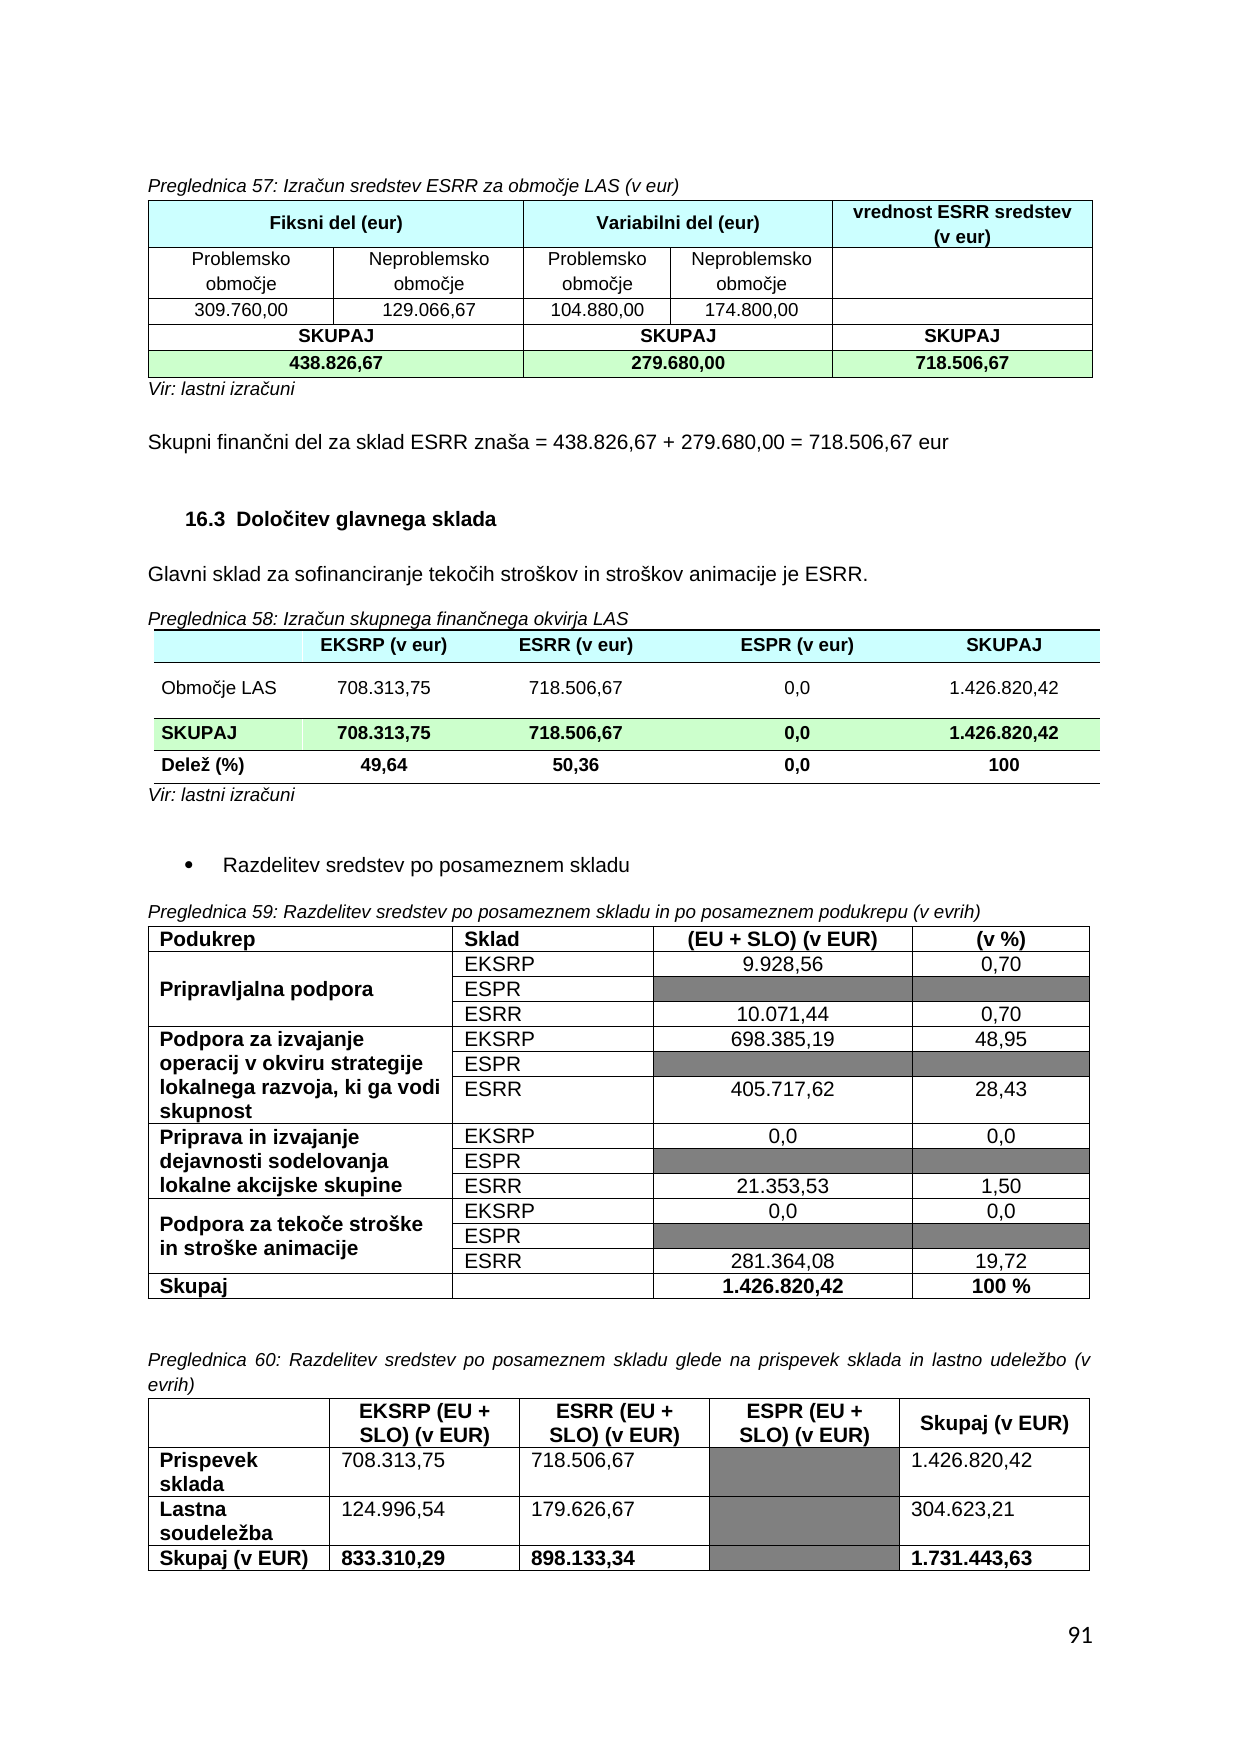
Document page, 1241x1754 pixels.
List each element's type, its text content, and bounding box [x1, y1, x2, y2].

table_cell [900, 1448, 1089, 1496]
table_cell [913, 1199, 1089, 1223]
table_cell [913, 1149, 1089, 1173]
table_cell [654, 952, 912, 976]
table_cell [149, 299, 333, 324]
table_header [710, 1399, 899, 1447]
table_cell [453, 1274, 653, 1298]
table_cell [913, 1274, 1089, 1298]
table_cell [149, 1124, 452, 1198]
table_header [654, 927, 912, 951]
text Preglednica 58: Izračun skupnega finančnega okvirja LAS [148, 607, 1093, 629]
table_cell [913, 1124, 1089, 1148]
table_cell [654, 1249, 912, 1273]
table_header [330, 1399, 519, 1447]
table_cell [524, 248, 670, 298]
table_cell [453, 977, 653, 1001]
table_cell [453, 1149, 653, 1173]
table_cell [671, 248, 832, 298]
text Glavni sklad za sofinanciranje tekočih stroškov in stroškov animacije je ESRR. [148, 562, 1093, 586]
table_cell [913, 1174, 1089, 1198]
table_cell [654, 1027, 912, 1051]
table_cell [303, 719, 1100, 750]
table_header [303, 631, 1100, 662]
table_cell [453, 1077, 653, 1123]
text Preglednica 59: Razdelitev sredstev po posameznem skladu in po posameznem podukrepu (v evrih) [148, 901, 1093, 923]
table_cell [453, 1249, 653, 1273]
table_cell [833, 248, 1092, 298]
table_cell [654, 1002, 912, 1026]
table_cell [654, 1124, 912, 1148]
text Preglednica 57: Izračun sredstev ESRR za območje LAS (v eur) [148, 175, 1093, 197]
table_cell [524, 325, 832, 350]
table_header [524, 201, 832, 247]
text Skupni finančni del za sklad ESRR znaša = 438.826,67 + 279.680,00 = 718.506,67 eur [148, 430, 1093, 454]
text Vir: lastni izračuni [148, 784, 1093, 805]
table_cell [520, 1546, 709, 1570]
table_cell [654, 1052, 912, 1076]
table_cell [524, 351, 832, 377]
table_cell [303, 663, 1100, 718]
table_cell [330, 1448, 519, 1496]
text Preglednica 60: Razdelitev sredstev po posameznem skladu glede na prispevek sklada in lastno udeležbo (v evrih) [148, 1348, 1093, 1395]
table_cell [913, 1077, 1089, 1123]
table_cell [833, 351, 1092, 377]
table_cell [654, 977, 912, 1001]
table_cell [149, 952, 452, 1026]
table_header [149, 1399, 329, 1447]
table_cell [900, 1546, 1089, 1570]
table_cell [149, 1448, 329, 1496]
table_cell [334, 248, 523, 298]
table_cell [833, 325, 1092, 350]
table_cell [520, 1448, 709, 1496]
subtitle Določitev glavnega sklada [185, 507, 1093, 531]
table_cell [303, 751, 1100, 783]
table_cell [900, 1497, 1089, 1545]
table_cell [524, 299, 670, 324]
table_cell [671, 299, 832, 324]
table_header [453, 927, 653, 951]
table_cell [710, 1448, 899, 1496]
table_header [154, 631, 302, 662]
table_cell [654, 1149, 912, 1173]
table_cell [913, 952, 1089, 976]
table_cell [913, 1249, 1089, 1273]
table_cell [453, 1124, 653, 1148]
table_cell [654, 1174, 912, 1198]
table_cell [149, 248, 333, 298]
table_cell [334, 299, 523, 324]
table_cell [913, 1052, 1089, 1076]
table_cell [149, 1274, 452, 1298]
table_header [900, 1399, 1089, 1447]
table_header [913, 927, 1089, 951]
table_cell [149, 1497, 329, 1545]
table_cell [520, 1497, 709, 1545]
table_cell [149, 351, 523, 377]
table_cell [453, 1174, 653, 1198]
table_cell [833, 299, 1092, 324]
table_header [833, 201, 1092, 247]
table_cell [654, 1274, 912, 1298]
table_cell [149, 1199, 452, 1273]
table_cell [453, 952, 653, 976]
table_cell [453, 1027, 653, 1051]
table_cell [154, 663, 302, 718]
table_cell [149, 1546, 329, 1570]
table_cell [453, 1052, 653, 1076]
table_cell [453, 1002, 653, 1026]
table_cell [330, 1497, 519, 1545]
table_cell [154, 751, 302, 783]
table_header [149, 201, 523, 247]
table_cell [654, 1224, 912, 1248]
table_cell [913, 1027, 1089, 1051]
list Razdelitev sredstev po posameznem skladu [185, 853, 1093, 877]
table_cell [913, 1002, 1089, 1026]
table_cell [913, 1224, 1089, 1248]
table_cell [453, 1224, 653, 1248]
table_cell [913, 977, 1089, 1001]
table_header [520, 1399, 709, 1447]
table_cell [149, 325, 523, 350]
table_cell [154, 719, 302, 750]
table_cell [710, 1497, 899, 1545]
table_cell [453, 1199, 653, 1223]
text Vir: lastni izračuni [148, 378, 1093, 399]
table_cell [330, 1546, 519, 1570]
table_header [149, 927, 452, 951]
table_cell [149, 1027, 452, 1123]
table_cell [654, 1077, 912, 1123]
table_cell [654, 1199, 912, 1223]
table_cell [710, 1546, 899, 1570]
